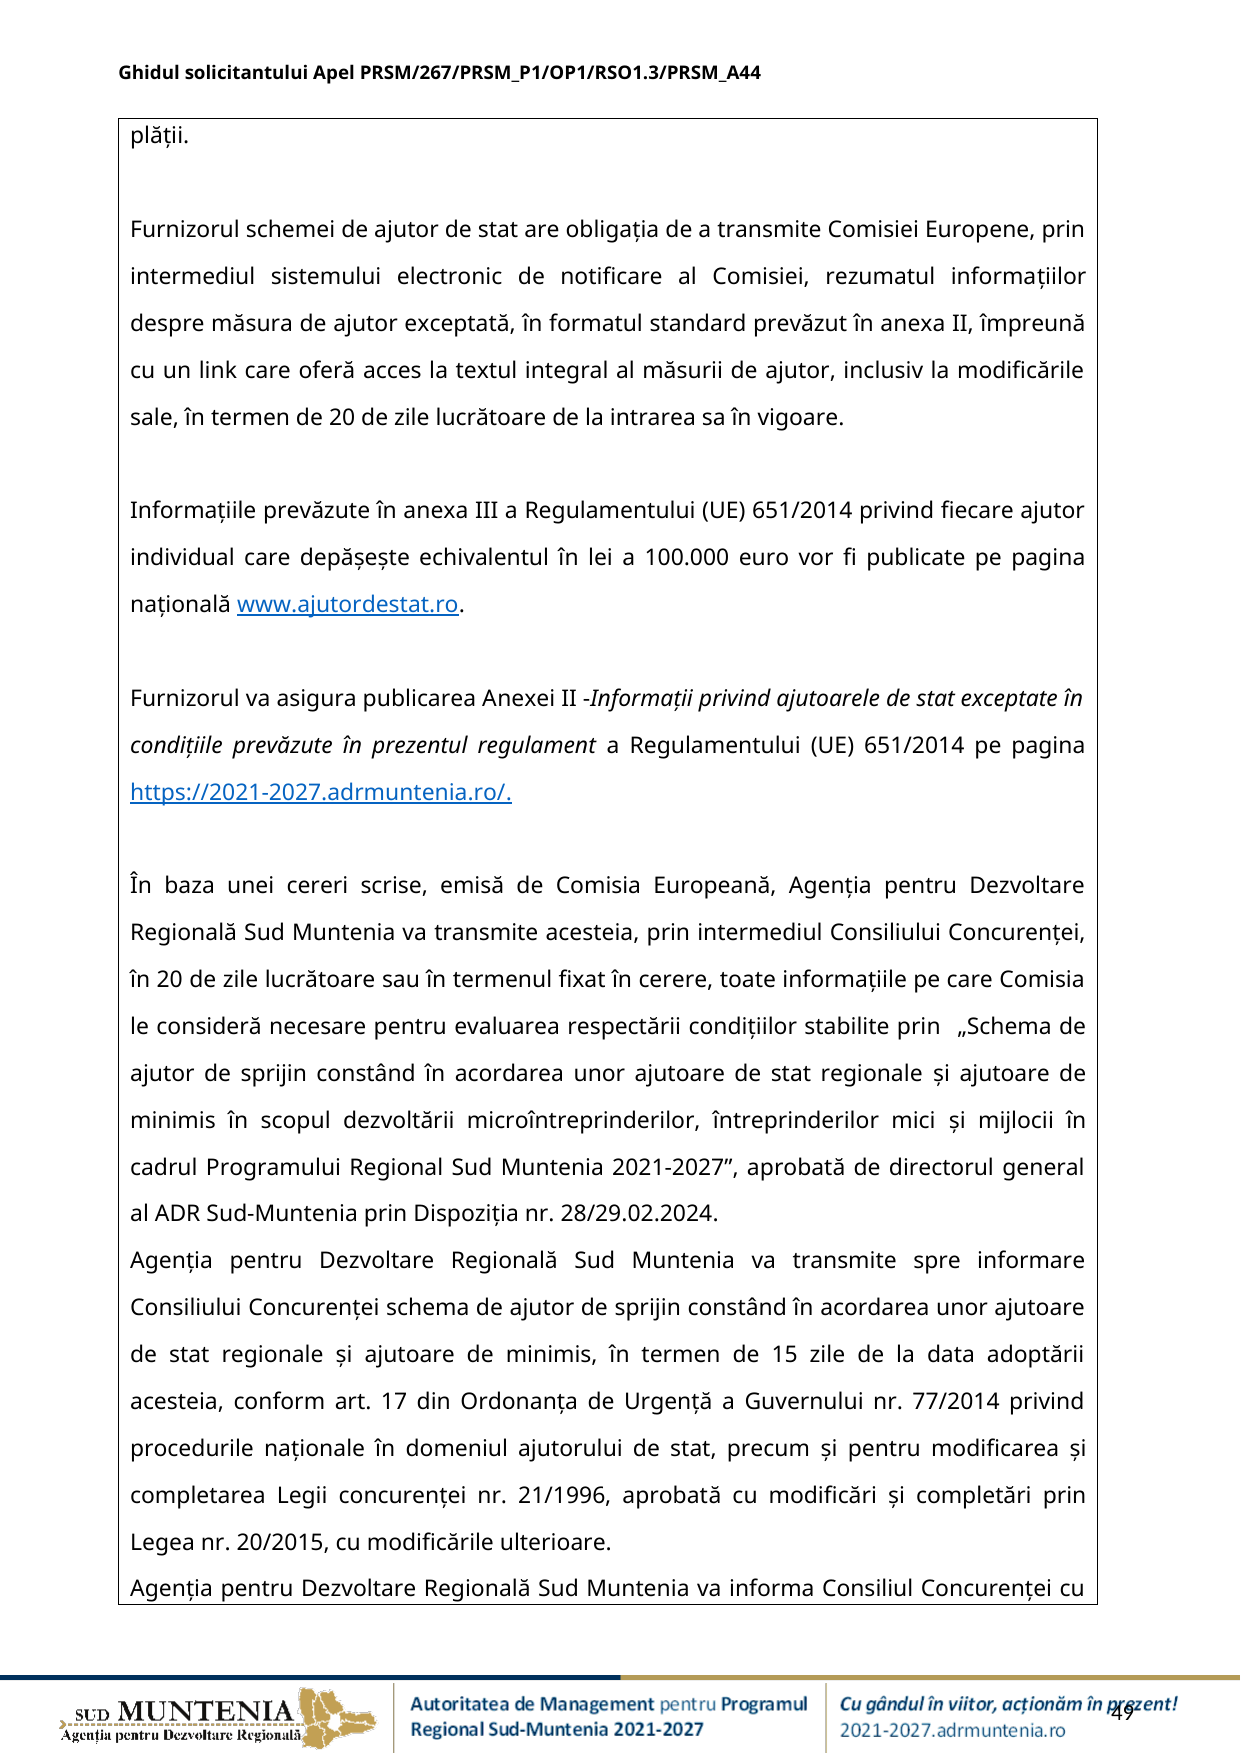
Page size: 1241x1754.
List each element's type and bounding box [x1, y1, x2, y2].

table_header [119, 119, 1097, 1603]
picture [0, 1675, 1241, 1754]
